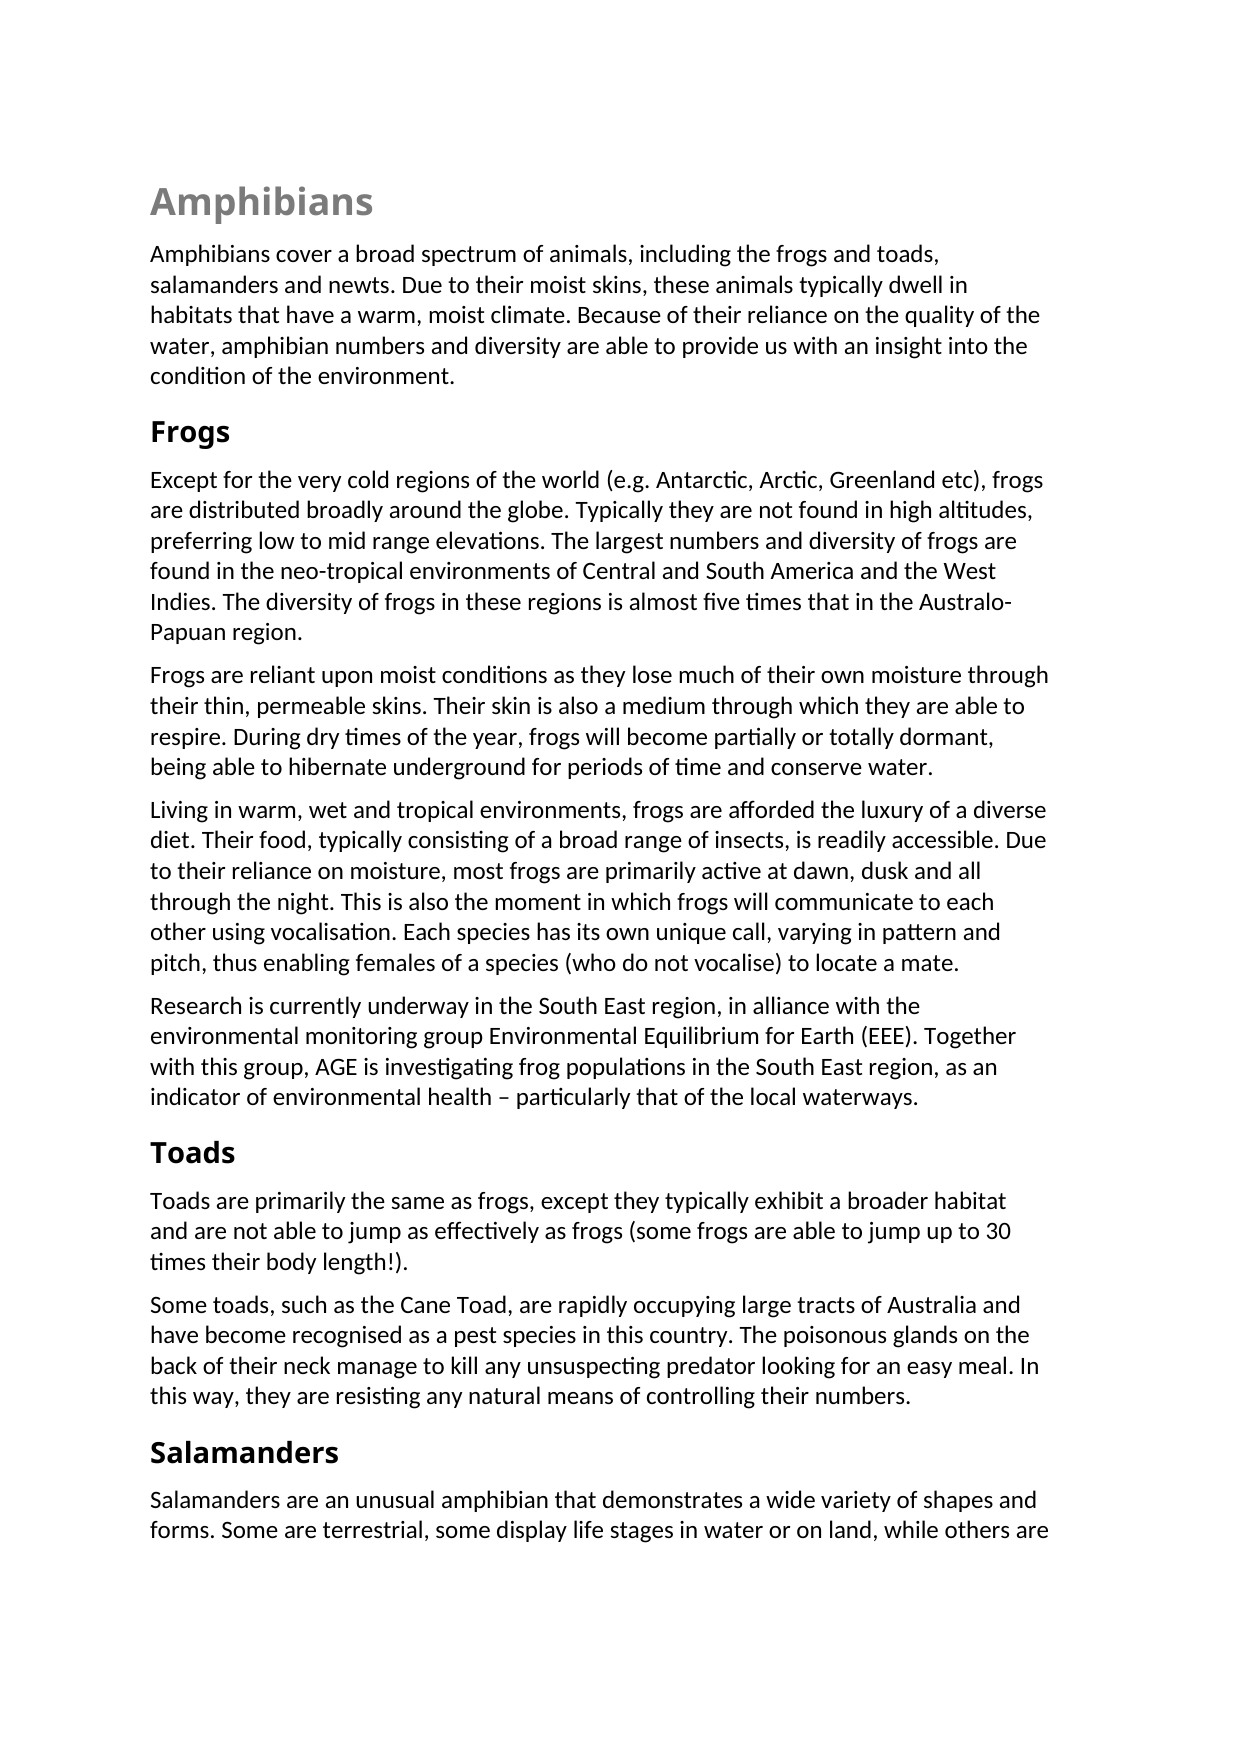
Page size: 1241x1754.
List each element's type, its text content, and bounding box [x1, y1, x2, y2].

subtitle Amphibians [150, 175, 1051, 226]
text Amphibians cover a broad spectrum of animals, including the frogs and toads, salamanders and newts. Due to their moist skins, these animals typically dwell in habitats that have a warm, moist climate. Because of their reliance on the quality of the water, amphibian numbers and diversity are able to provide us with an insight into the condition of the environment. [150, 238, 1051, 391]
text Except for the very cold regions of the world (e.g. Antarctic, Arctic, Greenland etc), frogs are distributed broadly around the globe. Typically they are not found in high altitudes, preferring low to mid range elevations. The largest numbers and diversity of frogs are found in the neo-tropical environments of Central and South America and the West Indies. The diversity of frogs in these regions is almost five times that in the Australo-Papuan region. [150, 464, 1051, 647]
text Frogs are reliant upon moist conditions as they lose much of their own moisture through their thin, permeable skins. Their skin is also a medium through which they are able to respire. During dry times of the year, frogs will become partially or totally dormant, being able to hibernate underground for periods of time and conserve water. [150, 659, 1051, 782]
subtitle Toads [150, 1133, 1051, 1172]
text Toads are primarily the same as frogs, except they typically exhibit a broader habitat and are not able to jump as effectively as frogs (some frogs are able to jump up to 30 times their body length!). [150, 1185, 1051, 1276]
subtitle Salamanders [150, 1432, 1051, 1472]
text Living in warm, wet and tropical environments, frogs are afforded the luxury of a diverse diet. Their food, typically consisting of a broad range of insects, is readily accessible. Due to their reliance on moisture, most frogs are primarily active at dawn, dusk and all through the night. This is also the moment in which frogs will communicate to each other using vocalisation. Each species has its own unique call, varying in pattern and pitch, thus enabling females of a species (who do not vocalise) to locate a mate. [150, 794, 1051, 977]
subtitle Frogs [150, 412, 1051, 451]
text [150, 1484, 1051, 1545]
text Research is currently underway in the South East region, in alliance with the environmental monitoring group Environmental Equilibrium for Earth (EEE). Together with this group, AGE is investigating frog populations in the South East region, as an indicator of environmental health – particularly that of the local waterways. [150, 990, 1051, 1112]
text Some toads, such as the Cane Toad, are rapidly occupying large tracts of Australia and have become recognised as a pest species in this country. The poisonous glands on the back of their neck manage to kill any unsuspecting predator looking for an easy meal. In this way, they are resisting any natural means of controlling their numbers. [150, 1289, 1051, 1411]
